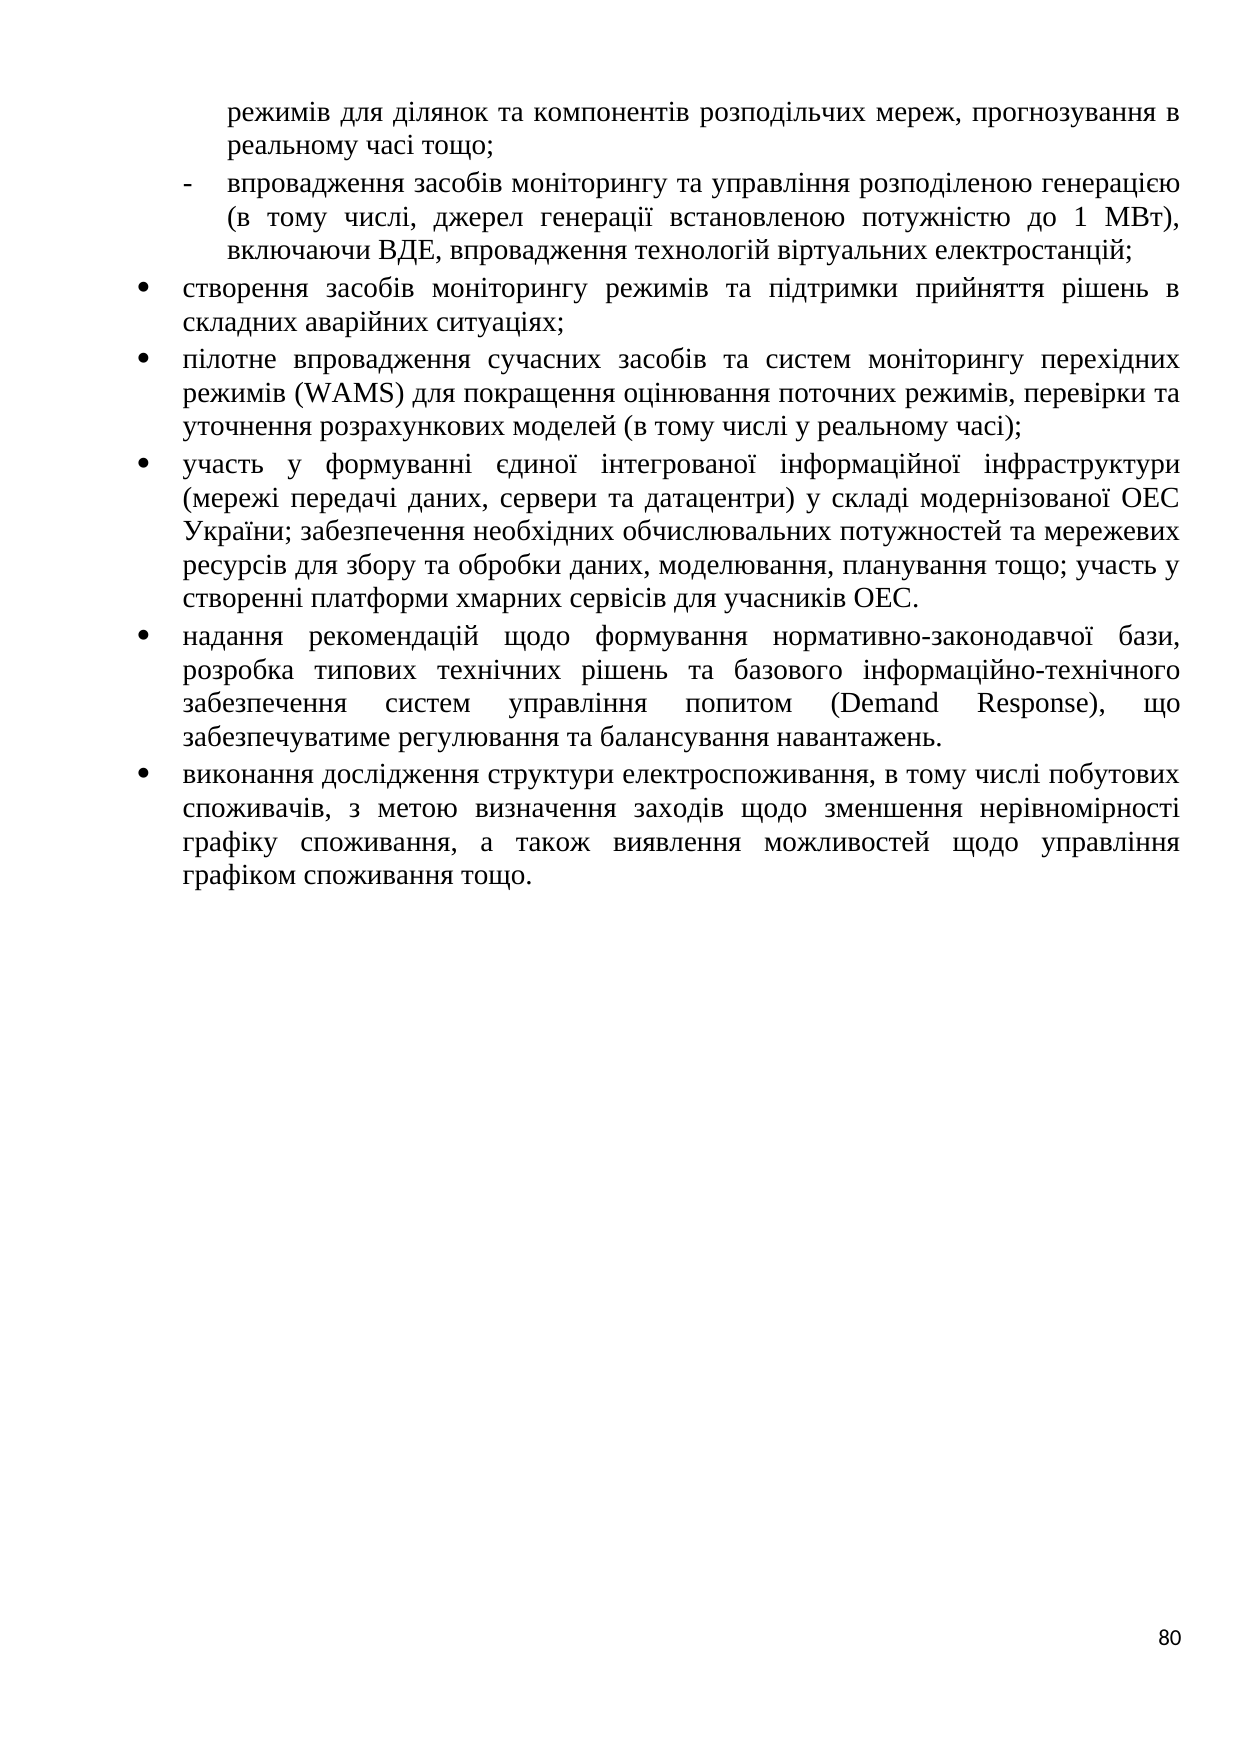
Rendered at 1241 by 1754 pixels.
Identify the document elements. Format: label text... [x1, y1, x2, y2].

text пілотне впровадження сучасних засобів та систем моніторингу перехідних режимів (WAMS) для покращення оцінювання поточних режимів, перевірки та уточнення розрахункових моделей (в тому числі у реальному часі); [138, 341, 1181, 442]
text надання рекомендацій щодо формування нормативно-законодавчої бази, розробка типових технічних рішень та базового інформаційно-технічного забезпечення систем управління попитом (Demand Response), що забезпечуватиме регулювання та балансування навантажень. [138, 618, 1181, 752]
text виконання дослідження структури електроспоживання, в тому числі побутових споживачів, з метою визначення заходів щодо зменшення нерівномірності графіку споживання, а також виявлення можливостей щодо управління графіком споживання тощо. [138, 757, 1181, 891]
text створення засобів моніторингу режимів та підтримки прийняття рішень в складних аварійних ситуаціях; [138, 270, 1181, 337]
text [183, 94, 1181, 161]
text участь у формуванні єдиної інтегрованої інформаційної інфраструктури (мережі передачі даних, сервери та датацентри) у складі модернізованої ОЕС України; забезпечення необхідних обчислювальних потужностей та мережевих ресурсів для збору та обробки даних, моделювання, планування тощо; участь у створенні платформи хмарних сервісів для учасників ОЕС. [138, 446, 1181, 614]
text впровадження засобів моніторингу та управління розподіленою генерацією (в тому числі, джерел генерації встановленою потужністю до 1 МВт), включаючи ВДЕ, впровадження технологій віртуальних електростанцій; [183, 165, 1181, 266]
